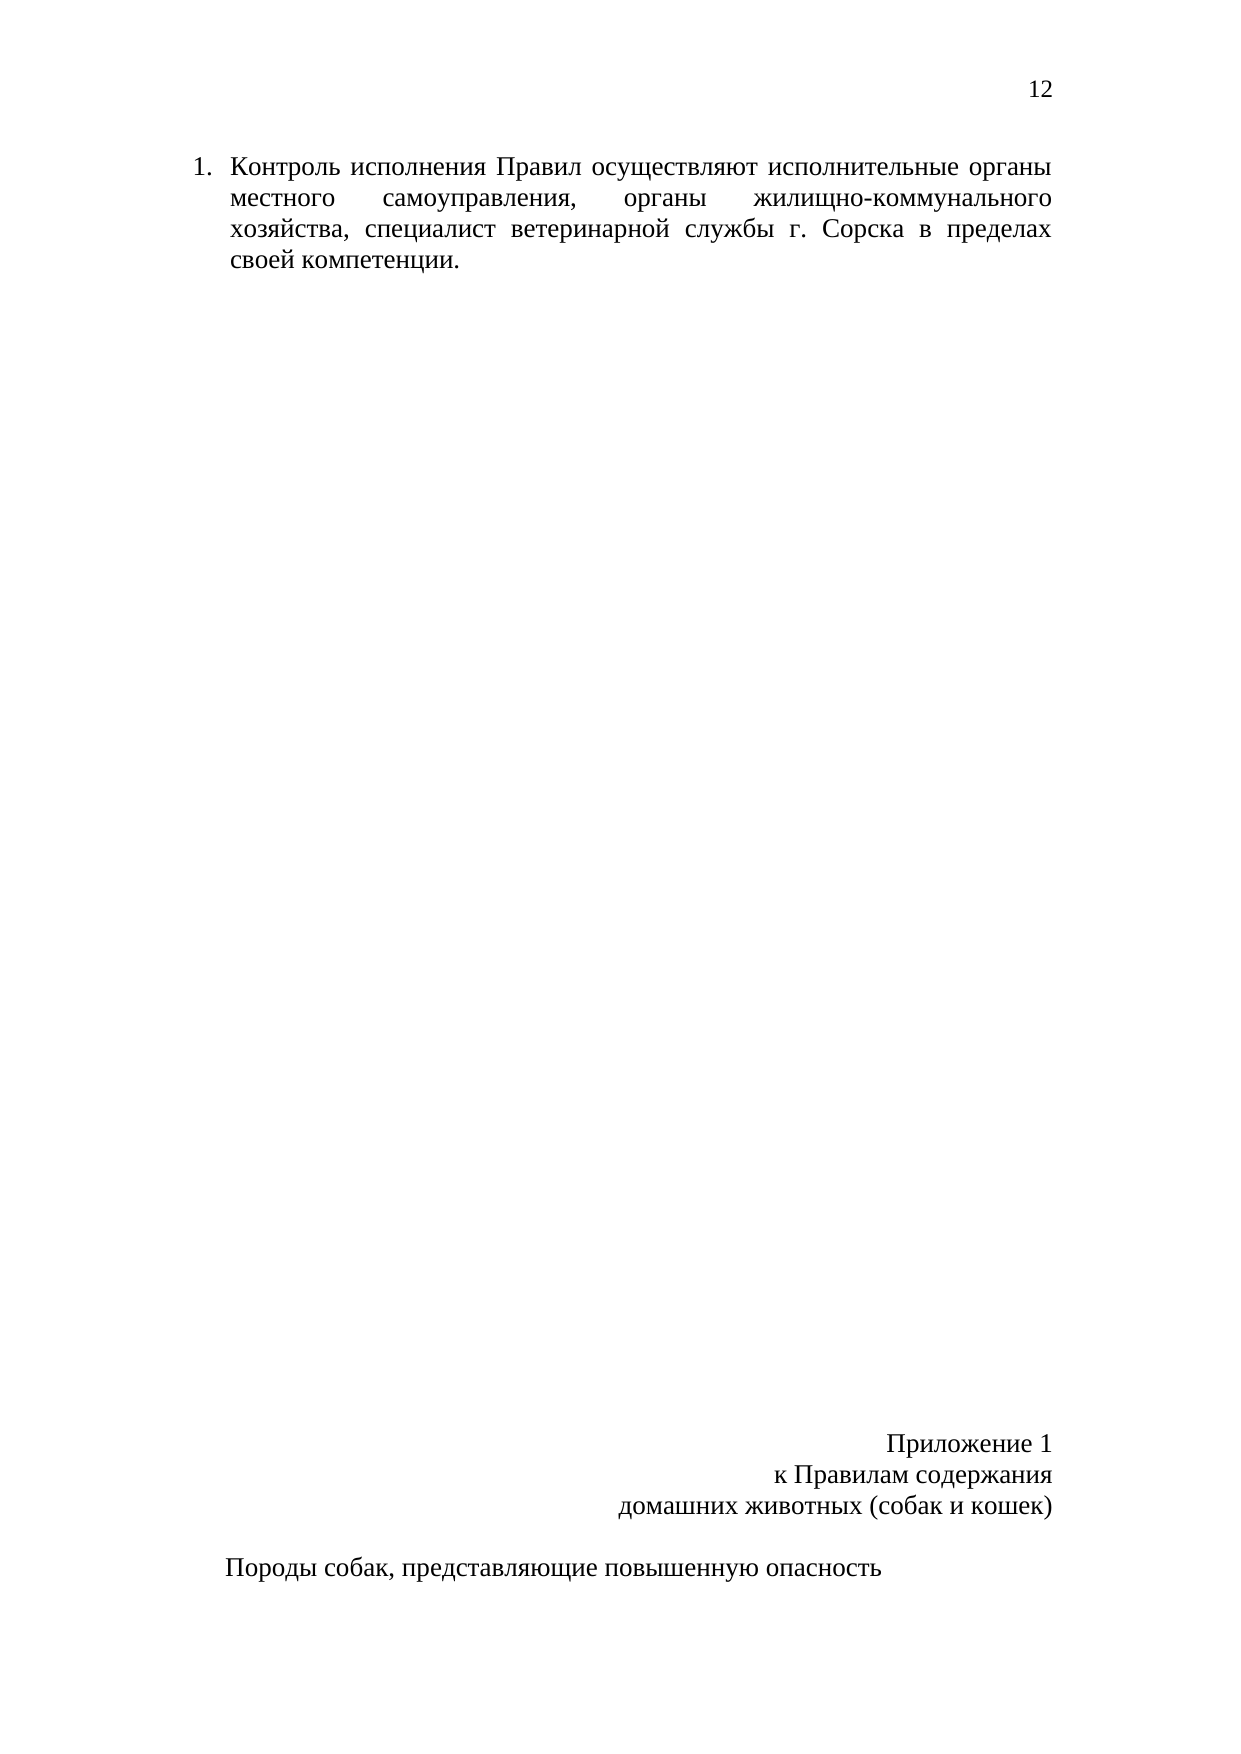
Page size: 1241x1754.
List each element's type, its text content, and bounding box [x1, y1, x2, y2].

text Породы собак, представляющие повышенную опасность [225, 1552, 1053, 1583]
text домашних животных (собак и кошек) [225, 1489, 1053, 1520]
text к Правилам содержания [225, 1458, 1053, 1489]
list Контроль исполнения Правил осуществляют исполнительные органы местного самоуправления, органы жилищно-коммунального хозяйства, специалист ветеринарной службы г. Сорска в пределах своей компетенции. [192, 150, 1053, 274]
text Приложение 1 [225, 1427, 1053, 1458]
